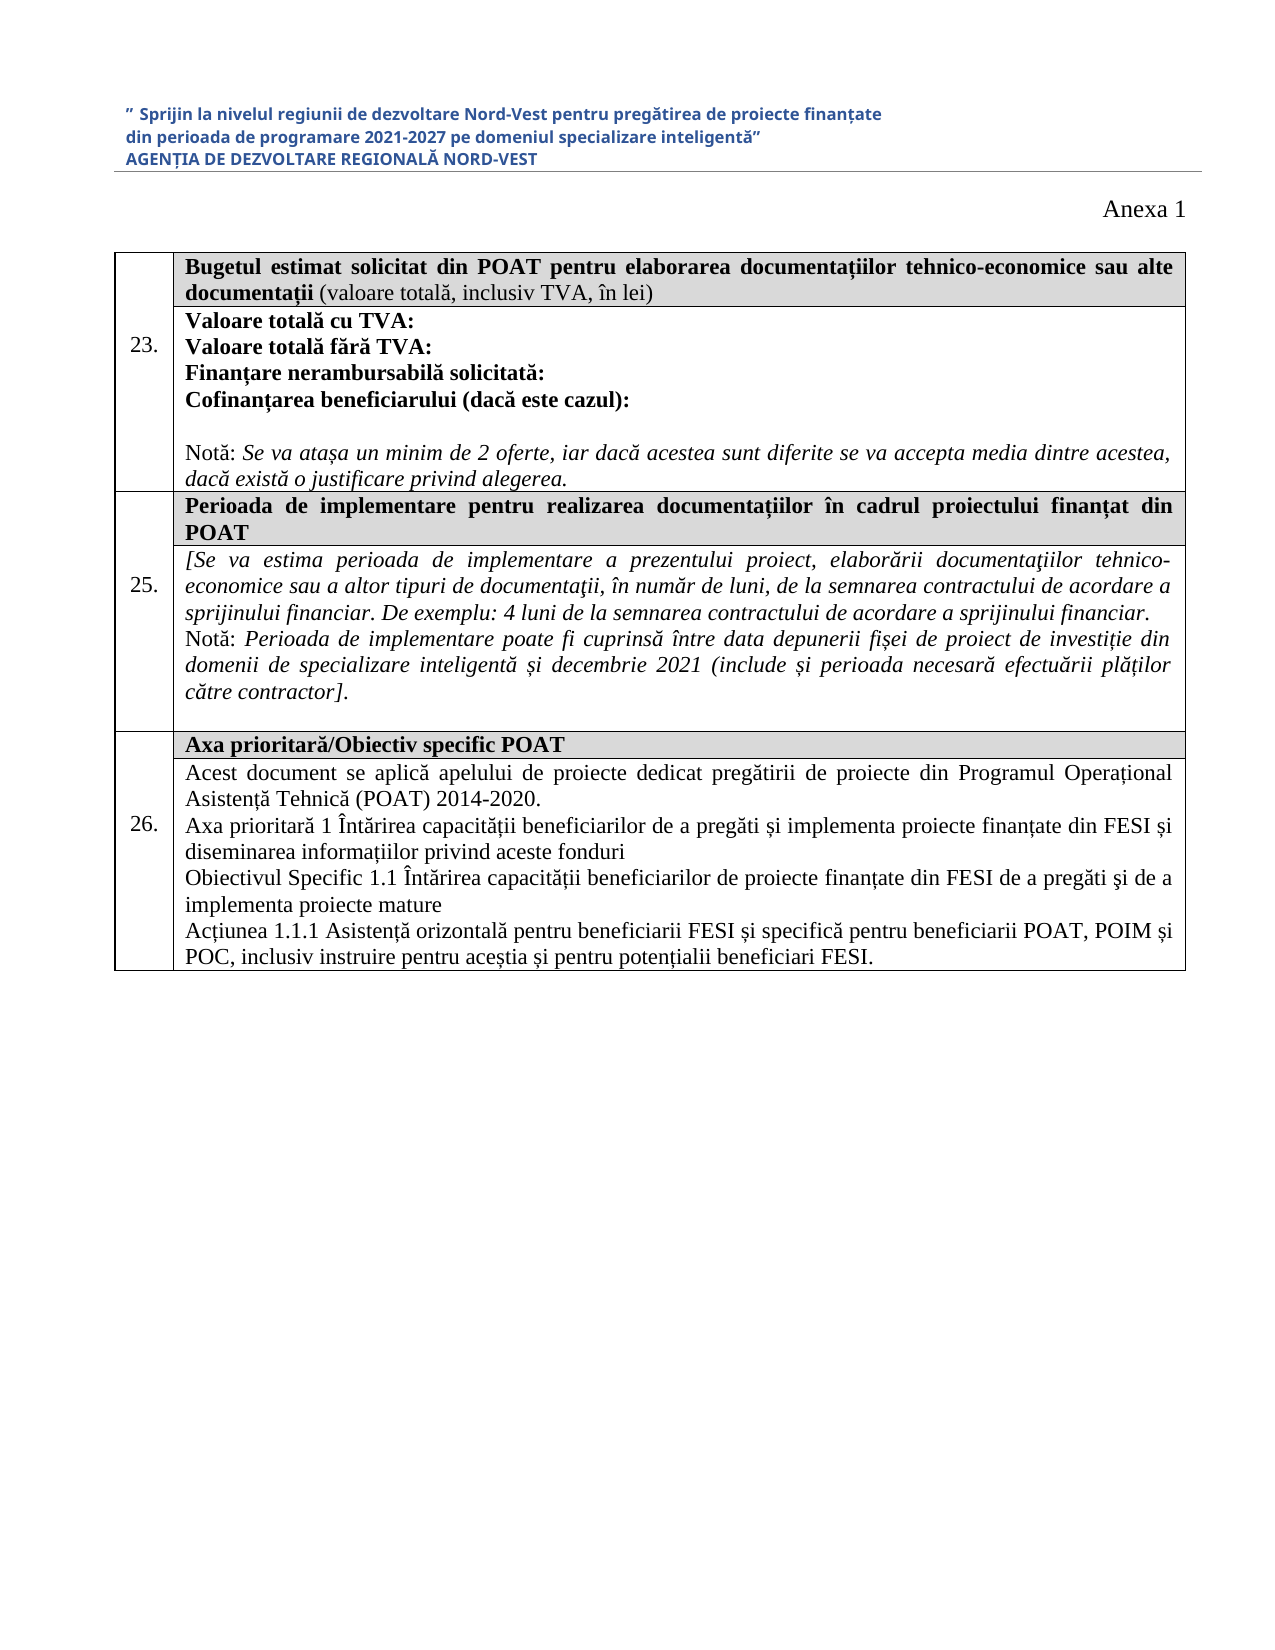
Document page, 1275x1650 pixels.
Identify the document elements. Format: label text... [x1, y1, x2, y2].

table_cell Axa prioritară/Obiectiv specific POAT [174, 732, 1185, 758]
table_cell [116, 253, 173, 491]
table_cell Perioada de implementare pentru realizarea documentațiilor în cadrul proiectului finanțat din POAT [174, 492, 1185, 545]
table_cell Bugetul estimat solicitat din POAT pentru elaborarea documentațiilor tehnico-economice sau alte documentații (valoare totală, inclusiv TVA, în lei) [174, 253, 1185, 306]
table_cell Valoare totală cu TVA: Valoare totală fără TVA: Finanțare nerambursabilă solicitată: Cofinanțarea beneficiarului (dacă este cazul): Notă: Se va atașa un minim de 2 oferte, iar dacă acestea sunt diferite se va accepta media dintre acestea, dacă există o justificare privind alegerea. [174, 307, 1185, 491]
table_cell [116, 492, 173, 731]
table_cell Acest document se aplică apelului de proiecte dedicat pregătirii de proiecte din Programul Operațional Asistență Tehnică (POAT) 2014-2020. Axa prioritară 1 Întărirea capacității beneficiarilor de a pregăti și implementa proiecte finanțate din FESI și diseminarea informațiilor privind aceste fonduri Obiectivul Specific 1.1 Întărirea capacității beneficiarilor de proiecte finanțate din FESI de a pregăti şi de a implementa proiecte mature Acțiunea 1.1.1 Asistență orizontală pentru beneficiarii FESI și specifică pentru beneficiarii POAT, POIM și POC, inclusiv instruire pentru aceștia și pentru potențialii beneficiari FESI. [174, 759, 1185, 970]
table_cell [116, 732, 173, 970]
table_cell [Se va estima perioada de implementare a prezentului proiect, elaborării documentaţiilor tehnico-economice sau a altor tipuri de documentaţii, în număr de luni, de la semnarea contractului de acordare a sprijinului financiar. De exemplu: 4 luni de la semnarea contractului de acordare a sprijinului financiar. Notă: Perioada de implementare poate fi cuprinsă între data depunerii fișei de proiect de investiție din domenii de specializare inteligentă și decembrie 2021 (include și perioada necesară efectuării plăților către contractor]. [174, 546, 1185, 731]
